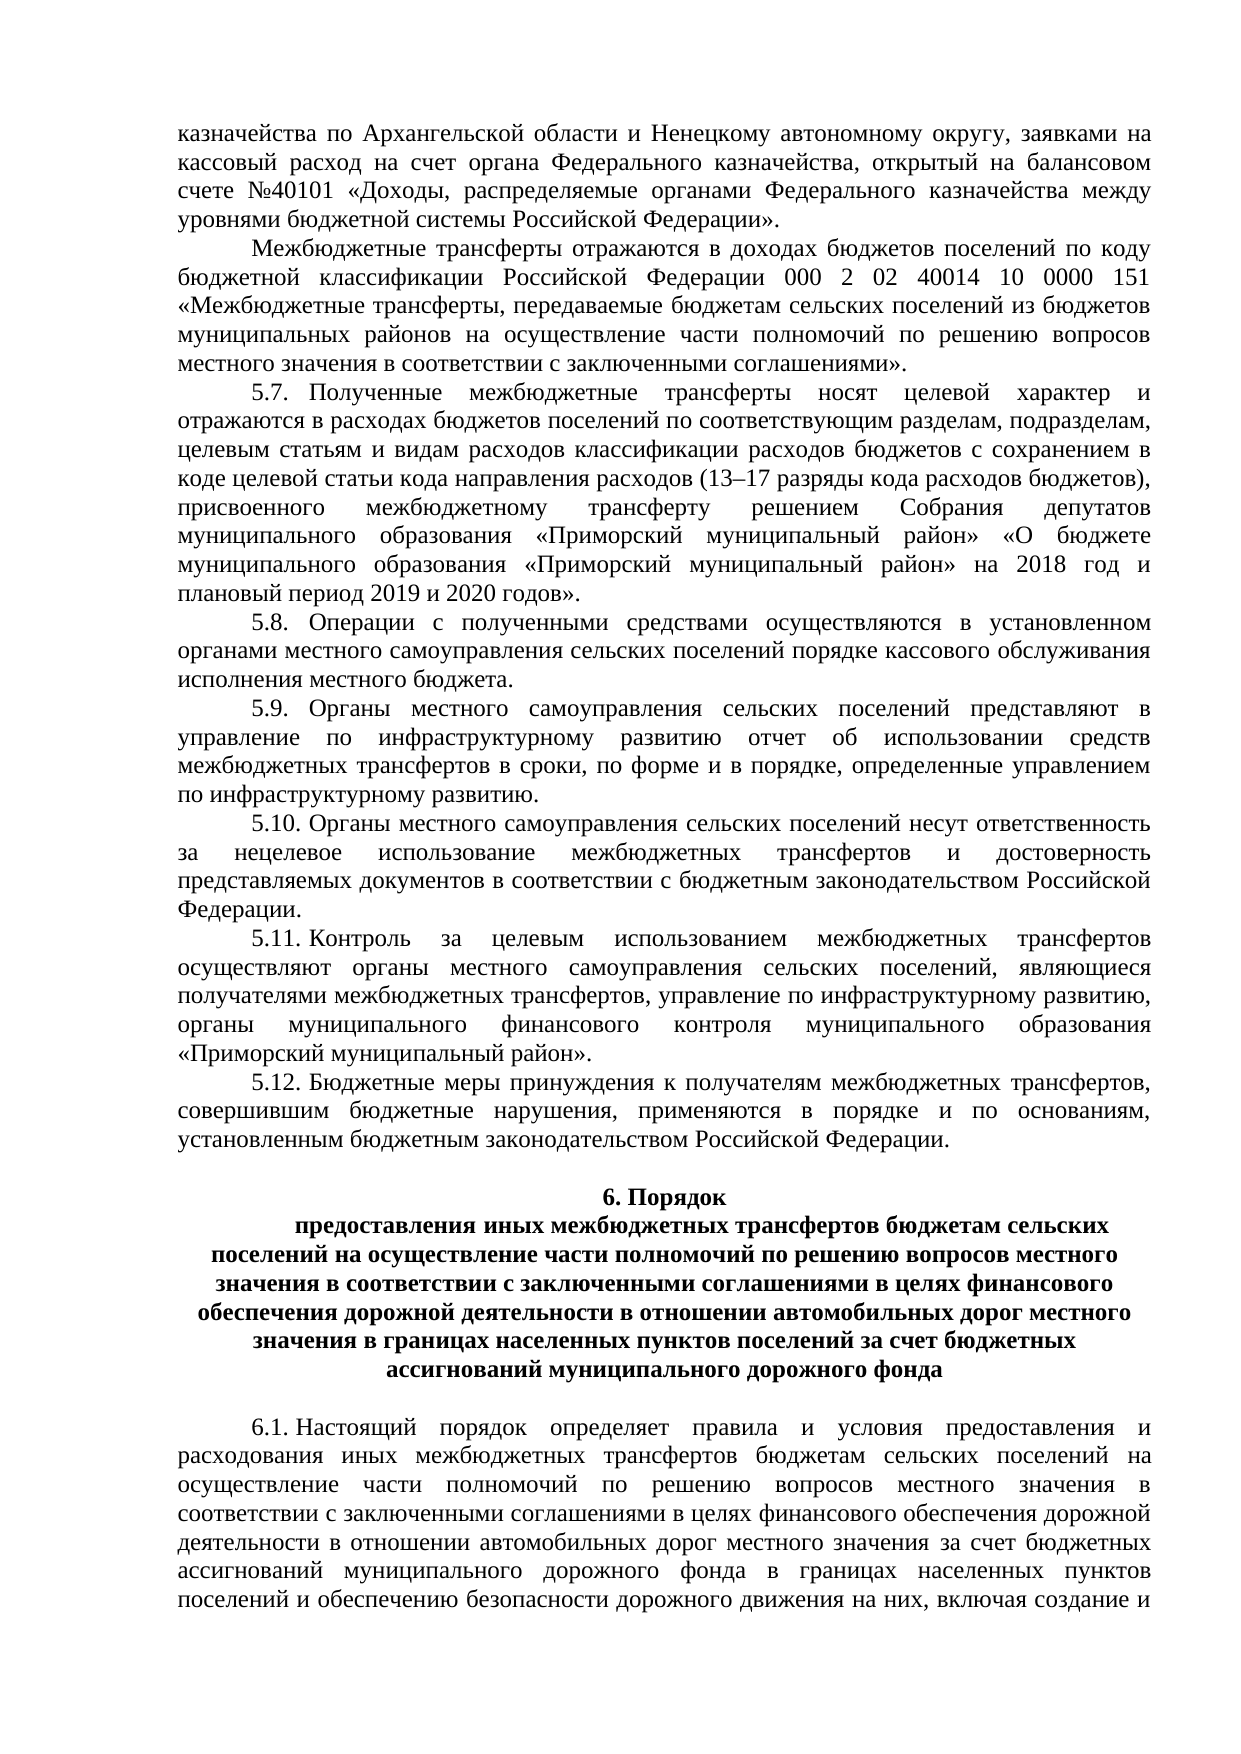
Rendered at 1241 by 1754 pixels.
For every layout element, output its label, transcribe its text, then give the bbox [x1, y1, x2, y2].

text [177, 1412, 1152, 1613]
text 5.11. Контроль за целевым использованием межбюджетных трансфертов осуществляют органы местного самоуправления сельских поселений, являющиеся получателями межбюджетных трансфертов, управление по инфраструктурному развитию, органы муниципального финансового контроля муниципального образования «Приморский муниципальный район». [177, 923, 1152, 1067]
text предоставления иных межбюджетных трансфертов бюджетам сельских поселений на осуществление части полномочий по решению вопросов местного значения в соответствии с заключенными соглашениями в целях финансового обеспечения дорожной деятельности в отношении автомобильных дорог местного значения в границах населенных пунктов поселений за счет бюджетных ассигнований муниципального дорожного фонда [177, 1211, 1152, 1383]
text 5.9. Органы местного самоуправления сельских поселений представляют в управление по инфраструктурному развитию отчет об использовании средств межбюджетных трансфертов в сроки, по форме и в порядке, определенные управлением по инфраструктурному развитию. [177, 693, 1152, 808]
text 5.10. Органы местного самоуправления сельских поселений несут ответственность за нецелевое использование межбюджетных трансфертов и достоверность представляемых документов в соответствии с бюджетным законодательством Российской Федерации. [177, 808, 1152, 923]
text Межбюджетные трансферты отражаются в доходах бюджетов поселений по коду бюджетной классификации Российской Федерации 000 2 02 40014 10 0000 151 «Межбюджетные трансферты, передаваемые бюджетам сельских поселений из бюджетов муниципальных районов на осуществление части полномочий по решению вопросов местного значения в соответствии с заключенными соглашениями». [177, 233, 1152, 377]
text 5.12. Бюджетные меры принуждения к получателям межбюджетных трансфертов, совершившим бюджетные нарушения, применяются в порядке и по основаниям, установленным бюджетным законодательством Российской Федерации. [177, 1067, 1152, 1153]
text 5.7. Полученные межбюджетные трансферты носят целевой характер и отражаются в расходах бюджетов поселений по соответствующим разделам, подразделам, целевым статьям и видам расходов классификации расходов бюджетов с сохранением в коде целевой статьи кода направления расходов (13–17 разряды кода расходов бюджетов), присвоенного межбюджетному трансферту решением Собрания депутатов муниципального образования «Приморский муниципальный район» «О бюджете муниципального образования «Приморский муниципальный район» на 2018 год и плановый период 2019 и 2020 годов». [177, 377, 1152, 607]
text 6. Порядок [177, 1182, 1152, 1211]
text 5.8. Операции с полученными средствами осуществляются в установленном органами местного самоуправления сельских поселений порядке кассового обслуживания исполнения местного бюджета. [177, 607, 1152, 693]
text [177, 118, 1152, 233]
